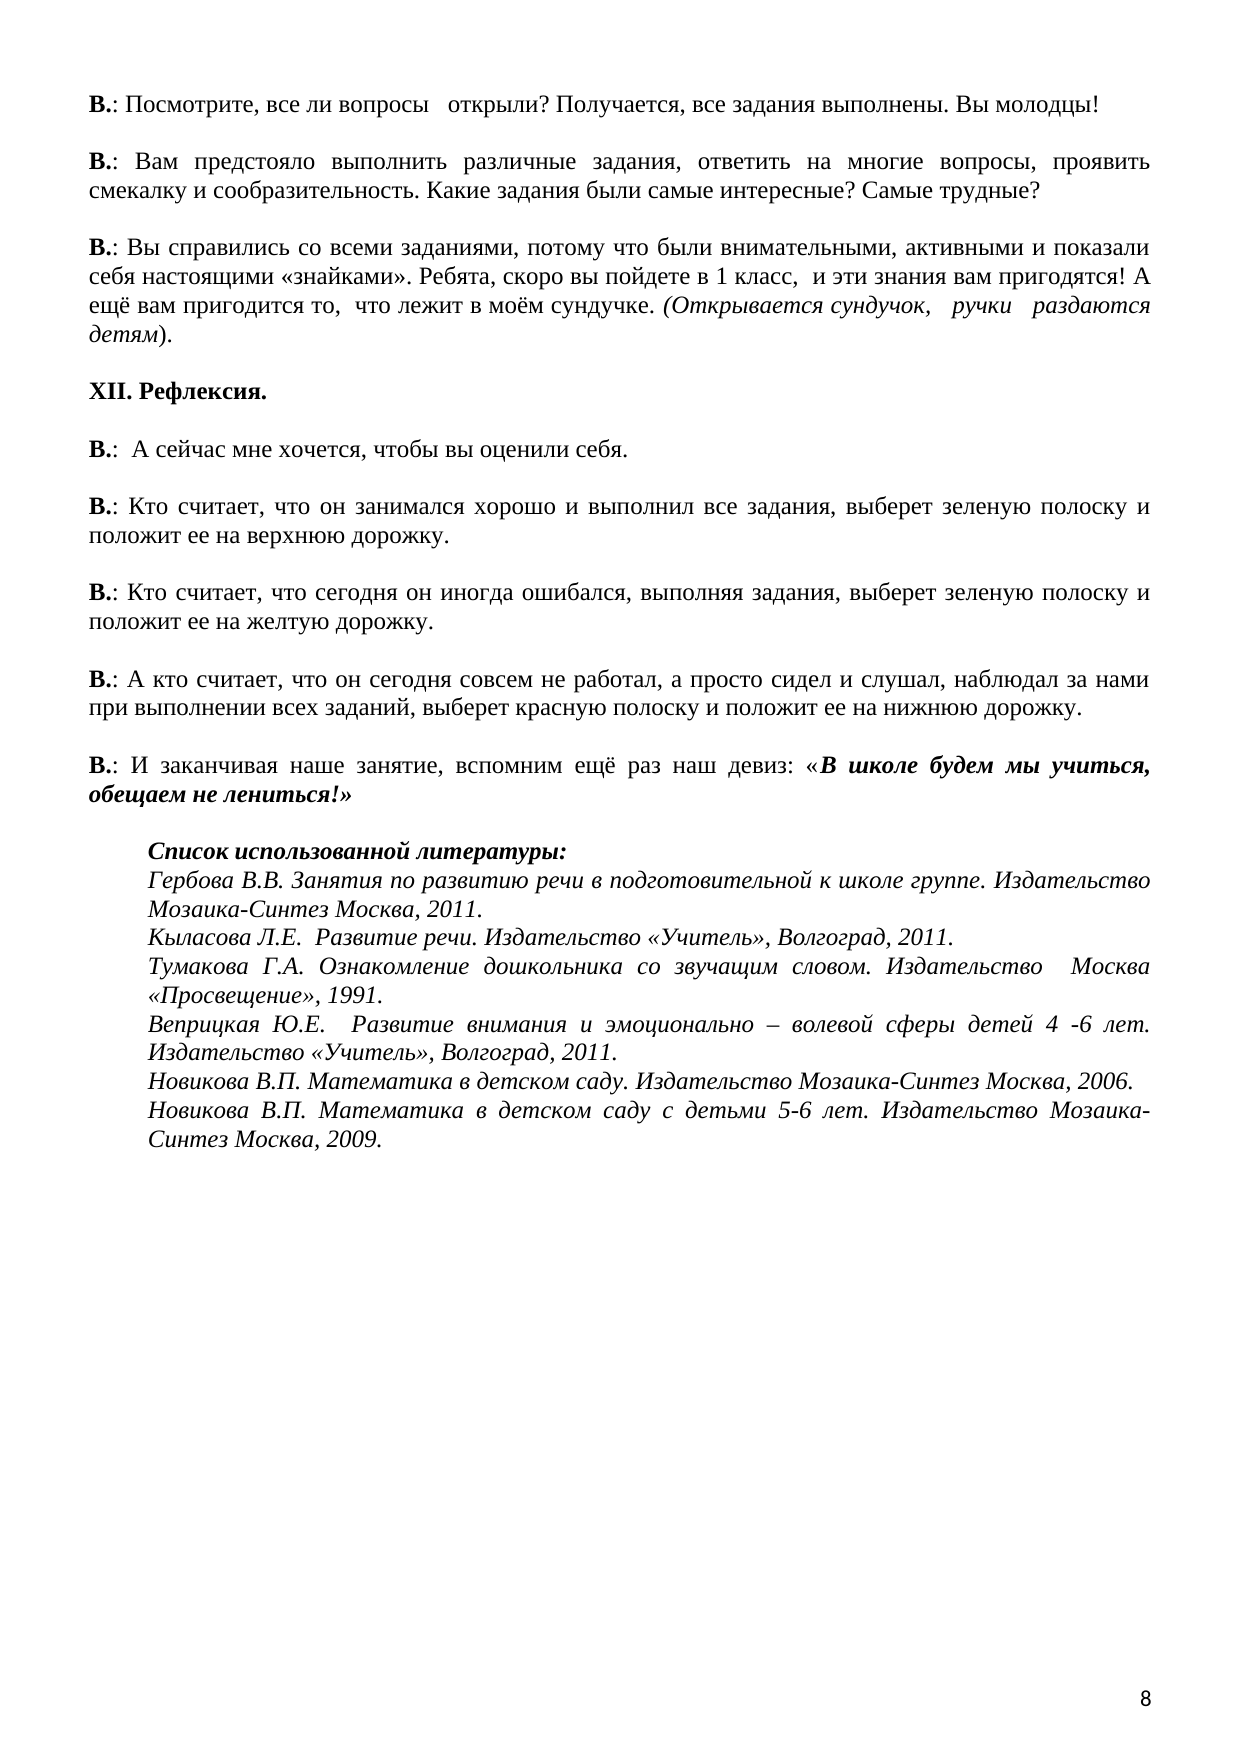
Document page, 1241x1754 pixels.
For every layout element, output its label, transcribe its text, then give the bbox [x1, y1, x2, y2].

text Гербова В.В. Занятия по развитию речи в подготовительной к школе группе. Издательство Мозаика-Синтез Москва, 2011. [148, 865, 1152, 922]
text Новикова В.П. Математика в детском саду. Издательство Мозаика-Синтез Москва, 2006. [148, 1066, 1152, 1095]
text В.: Посмотрите, все ли вопросы открыли? Получается, все задания выполнены. Вы молодцы! [89, 89, 1152, 117]
text Тумакова Г.А. Ознакомление дошкольника со звучащим словом. Издательство Москва «Просвещение», 1991. [148, 951, 1152, 1009]
text В.: Вы справились со всеми заданиями, потому что были внимательными, активными и показали себя настоящими «знайками». Ребята, скоро вы пойдете в 1 класс, и эти знания вам пригодятся! А ещё вам пригодится то, что лежит в моём сундучке. (Открывается сундучок, ручки раздаются детям). [89, 232, 1152, 347]
text XII. Рефлексия. [89, 376, 1152, 405]
text В.: И заканчивая наше занятие, вспомним ещё раз наш девиз: «В школе будем мы учиться, обещаем не лениться!» [89, 750, 1152, 807]
text Новикова В.П. Математика в детском саду с детьми 5-6 лет. Издательство Мозаика-Синтез Москва, 2009. [148, 1095, 1152, 1152]
text Кыласова Л.Е. Развитие речи. Издательство «Учитель», Волгоград, 2011. [148, 922, 1152, 951]
text В.: Кто считает, что он занимался хорошо и выполнил все задания, выберет зеленую полоску и положит ее на верхнюю дорожку. [89, 491, 1152, 549]
text В.: Вам предстояло выполнить различные задания, ответить на многие вопросы, проявить смекалку и сообразительность. Какие задания были самые интересные? Самые трудные? [89, 146, 1152, 204]
text Список использованной литературы: [148, 836, 1152, 865]
text В.: А сейчас мне хочется, чтобы вы оценили себя. [89, 434, 1152, 462]
text В.: Кто считает, что сегодня он иногда ошибался, выполняя задания, выберет зеленую полоску и положит ее на желтую дорожку. [89, 577, 1152, 635]
text В.: А кто считает, что он сегодня совсем не работал, а просто сидел и слушал, наблюдал за нами при выполнении всех заданий, выберет красную полоску и положит ее на нижнюю дорожку. [89, 664, 1152, 721]
text Веприцкая Ю.Е. Развитие внимания и эмоционально – волевой сферы детей 4 -6 лет. Издательство «Учитель», Волгоград, 2011. [148, 1009, 1152, 1066]
